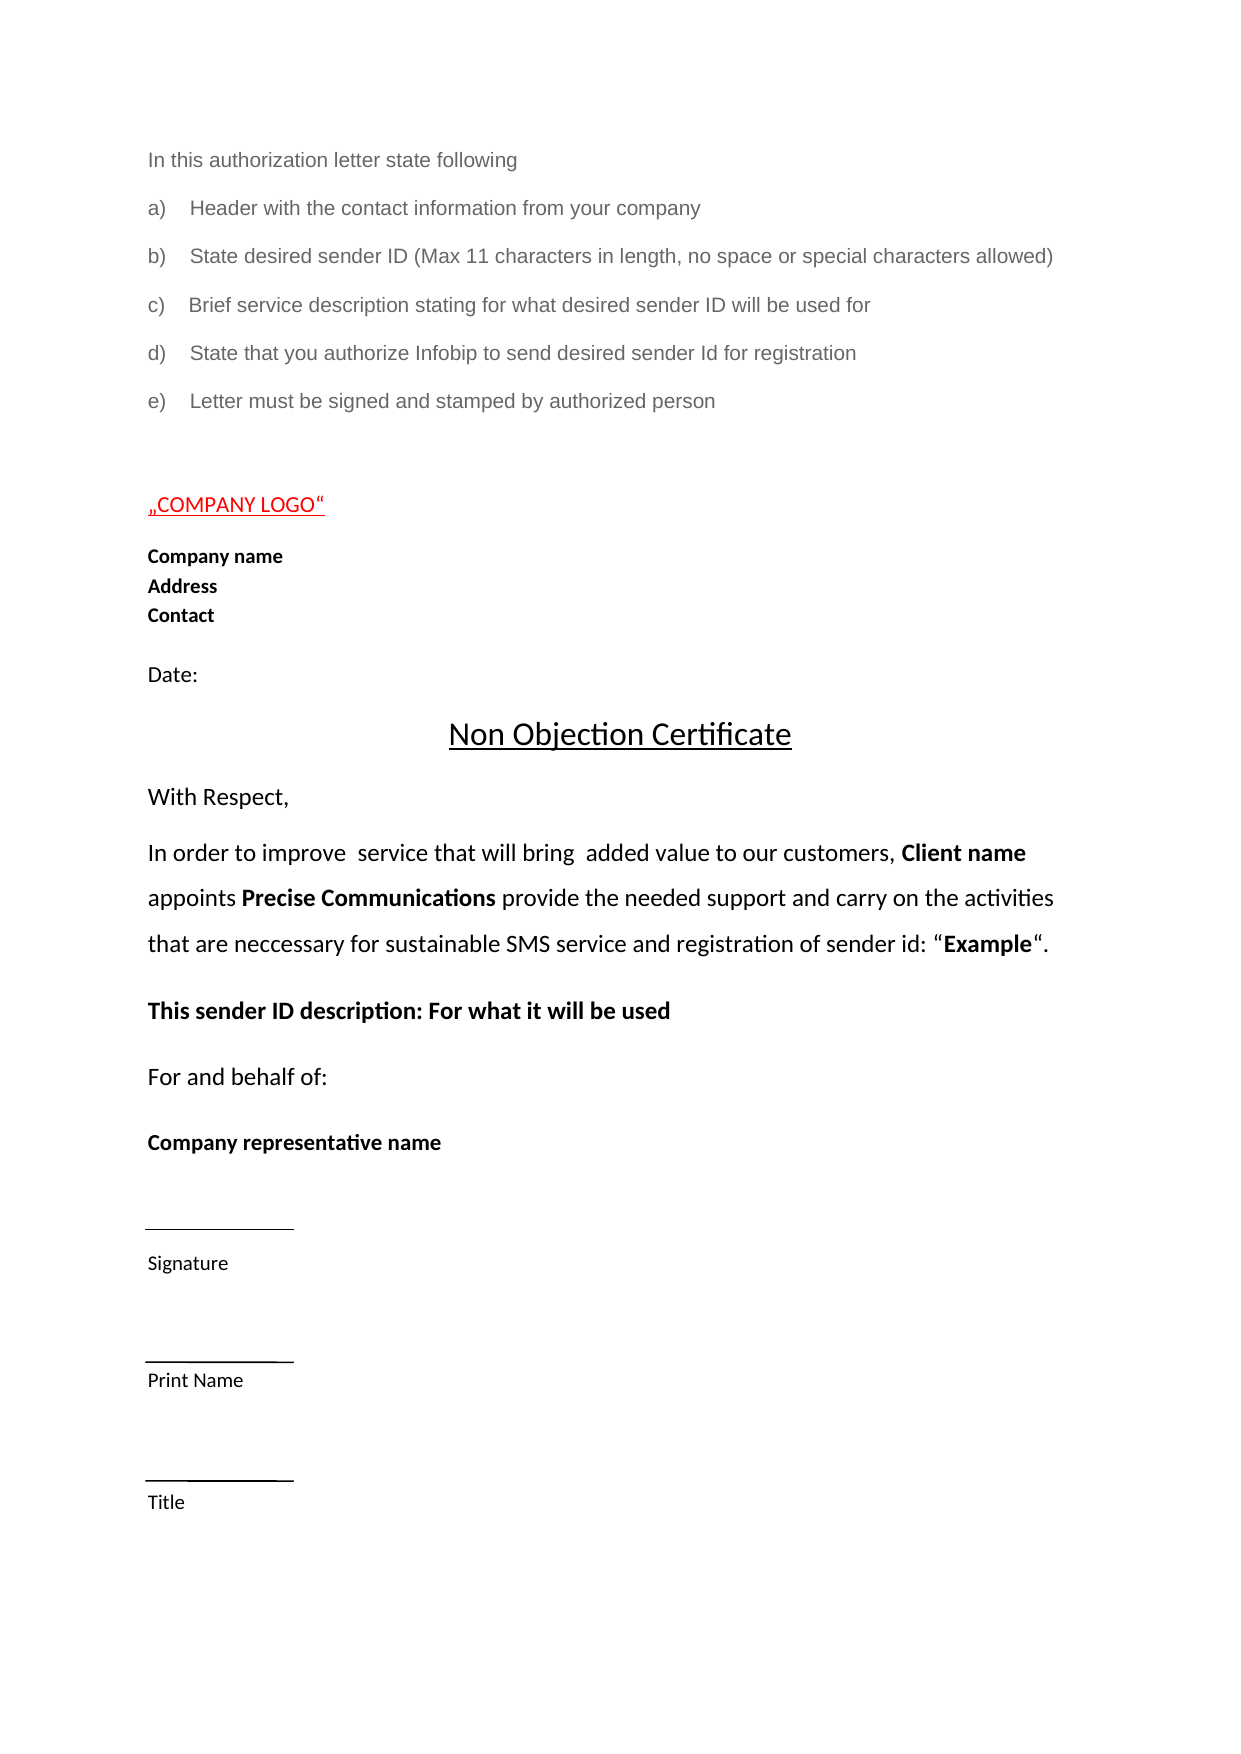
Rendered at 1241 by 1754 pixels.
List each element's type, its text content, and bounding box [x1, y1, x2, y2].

text Title [148, 1489, 1093, 1515]
text Non Objection Certificate [148, 713, 1093, 754]
text d) State that you authorize Infobip to send desired sender Id for registration [148, 341, 1093, 365]
text Company name Address Contact [148, 544, 1093, 627]
text Print Name [148, 1368, 1093, 1393]
text Signature [148, 1250, 1093, 1275]
text In this authorization letter state following [148, 148, 1093, 172]
text e) Letter must be signed and stamped by authorized person [148, 389, 1093, 413]
text a) Header with the contact information from your company [148, 196, 1093, 220]
text „COMPANY LOGO“ [148, 491, 1093, 519]
text With Respect, [148, 781, 1093, 811]
text For and behalf of: [148, 1061, 1093, 1092]
text Date: [148, 660, 1093, 688]
text b) State desired sender ID (Max 11 characters in length, no space or special characters allowed) [148, 244, 1093, 268]
text In order to improve service that will bring added value to our customers, Client name appoints Precise Communications provide the needed support and carry on the activities that are neccessary for sustainable SMS service and registration of sender id: “Example“. [148, 837, 1093, 959]
text This sender ID description: For what it will be used [148, 995, 1093, 1025]
text c) Brief service description stating for what desired sender ID will be used for [148, 293, 1093, 317]
text Company representative name [148, 1128, 1093, 1156]
